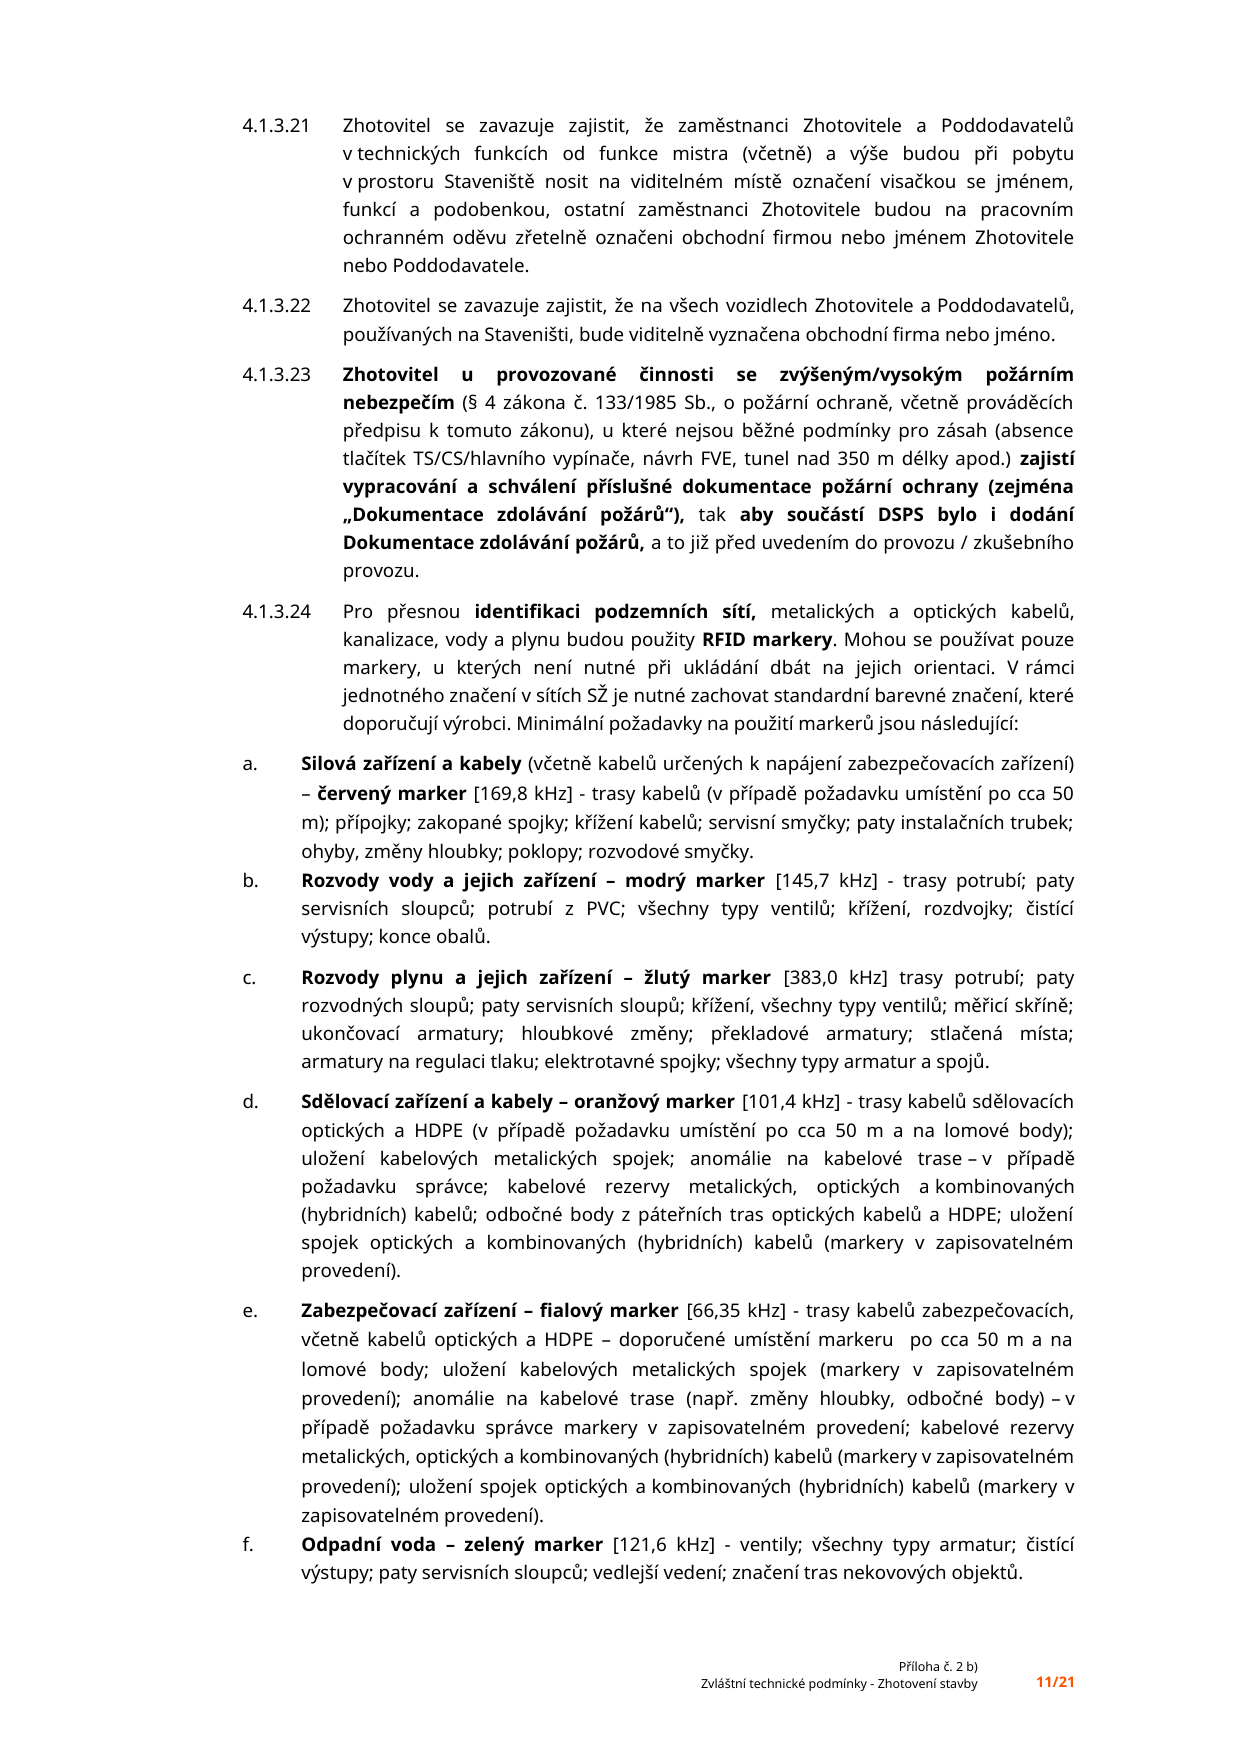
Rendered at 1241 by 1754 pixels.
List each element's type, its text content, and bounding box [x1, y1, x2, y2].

list Pro přesnou identifikaci podzemních sítí, metalických a optických kabelů, kanalizace, vody a plynu budou použity RFID markery. Mohou se používat pouze markery, u kterých není nutné při ukládání dbát na jejich orientaci. V rámci jednotného značení v sítích SŽ je nutné zachovat standardní barevné značení, které doporučují výrobci. Minimální požadavky na použití markerů jsou následující: [242, 598, 1075, 736]
list Zhotovitel se zavazuje zajistit, že zaměstnanci Zhotovitele a Poddodavatelů v technických funkcích od funkce mistra (včetně) a výše budou při pobytu v prostoru Staveniště nosit na viditelném místě označení visačkou se jménem, funkcí a podobenkou, ostatní zaměstnanci Zhotovitele budou na pracovním ochranném oděvu zřetelně označeni obchodní firmou nebo jménem Zhotovitele nebo Poddodavatele. [242, 112, 1075, 278]
list Rozvody plynu a jejich zařízení – žlutý marker [383,0 kHz] trasy potrubí; paty rozvodných sloupů; paty servisních sloupů; křížení, všechny typy ventilů; měřicí skříně; ukončovací armatury; hloubkové změny; překladové armatury; stlačená místa; armatury na regulaci tlaku; elektrotavné spojky; všechny typy armatur a spojů. [242, 964, 1075, 1074]
list Zhotovitel u provozované činnosti se zvýšeným/vysokým požárním nebezpečím (§ 4 zákona č. 133/1985 Sb., o požární ochraně, včetně prováděcích předpisu k tomuto zákonu), u které nejsou běžné podmínky pro zásah (absence tlačítek TS/CS/hlavního vypínače, návrh FVE, tunel nad 350 m délky apod.) zajistí vypracování a schválení příslušné dokumentace požární ochrany (zejména „Dokumentace zdolávání požárů“), tak aby součástí DSPS bylo i dodání Dokumentace zdolávání požárů, a to již před uvedením do provozu / zkušebního provozu. [242, 361, 1075, 583]
list Zabezpečovací zařízení – fialový marker [66,35 kHz] - trasy kabelů zabezpečovacích, včetně kabelů optických a HDPE – doporučené umístění markeru po cca 50 m a na lomové body; uložení kabelových metalických spojek (markery v zapisovatelném provedení); anomálie na kabelové trase (např. změny hloubky, odbočné body) – v případě požadavku správce markery v zapisovatelném provedení; kabelové rezervy metalických, optických a kombinovaných (hybridních) kabelů (markery v zapisovatelném provedení); uložení spojek optických a kombinovaných (hybridních) kabelů (markery v zapisovatelném provedení). [242, 1297, 1075, 1528]
list Zhotovitel se zavazuje zajistit, že na všech vozidlech Zhotovitele a Poddodavatelů, používaných na Staveništi, bude viditelně vyznačena obchodní firma nebo jméno. [242, 293, 1075, 346]
list Rozvody vody a jejich zařízení – modrý marker [145,7 kHz] - trasy potrubí; paty servisních sloupců; potrubí z PVC; všechny typy ventilů; křížení, rozdvojky; čistící výstupy; konce obalů. [242, 868, 1075, 949]
list Odpadní voda – zelený marker [121,6 kHz] - ventily; všechny typy armatur; čistící výstupy; paty servisních sloupců; vedlejší vedení; značení tras nekovových objektů. [242, 1532, 1075, 1585]
list Sdělovací zařízení a kabely – oranžový marker [101,4 kHz] - trasy kabelů sdělovacích optických a HDPE (v případě požadavku umístění po cca 50 m a na lomové body); uložení kabelových metalických spojek; anomálie na kabelové trase – v případě požadavku správce; kabelové rezervy metalických, optických a kombinovaných (hybridních) kabelů; odbočné body z páteřních tras optických kabelů a HDPE; uložení spojek optických a kombinovaných (hybridních) kabelů (markery v zapisovatelném provedení). [242, 1089, 1075, 1282]
list Silová zařízení a kabely (včetně kabelů určených k napájení zabezpečovacích zařízení) – červený marker [169,8 kHz] - trasy kabelů (v případě požadavku umístění po cca 50 m); přípojky; zakopané spojky; křížení kabelů; servisní smyčky; paty instalačních trubek; ohyby, změny hloubky; poklopy; rozvodové smyčky. [242, 751, 1075, 864]
